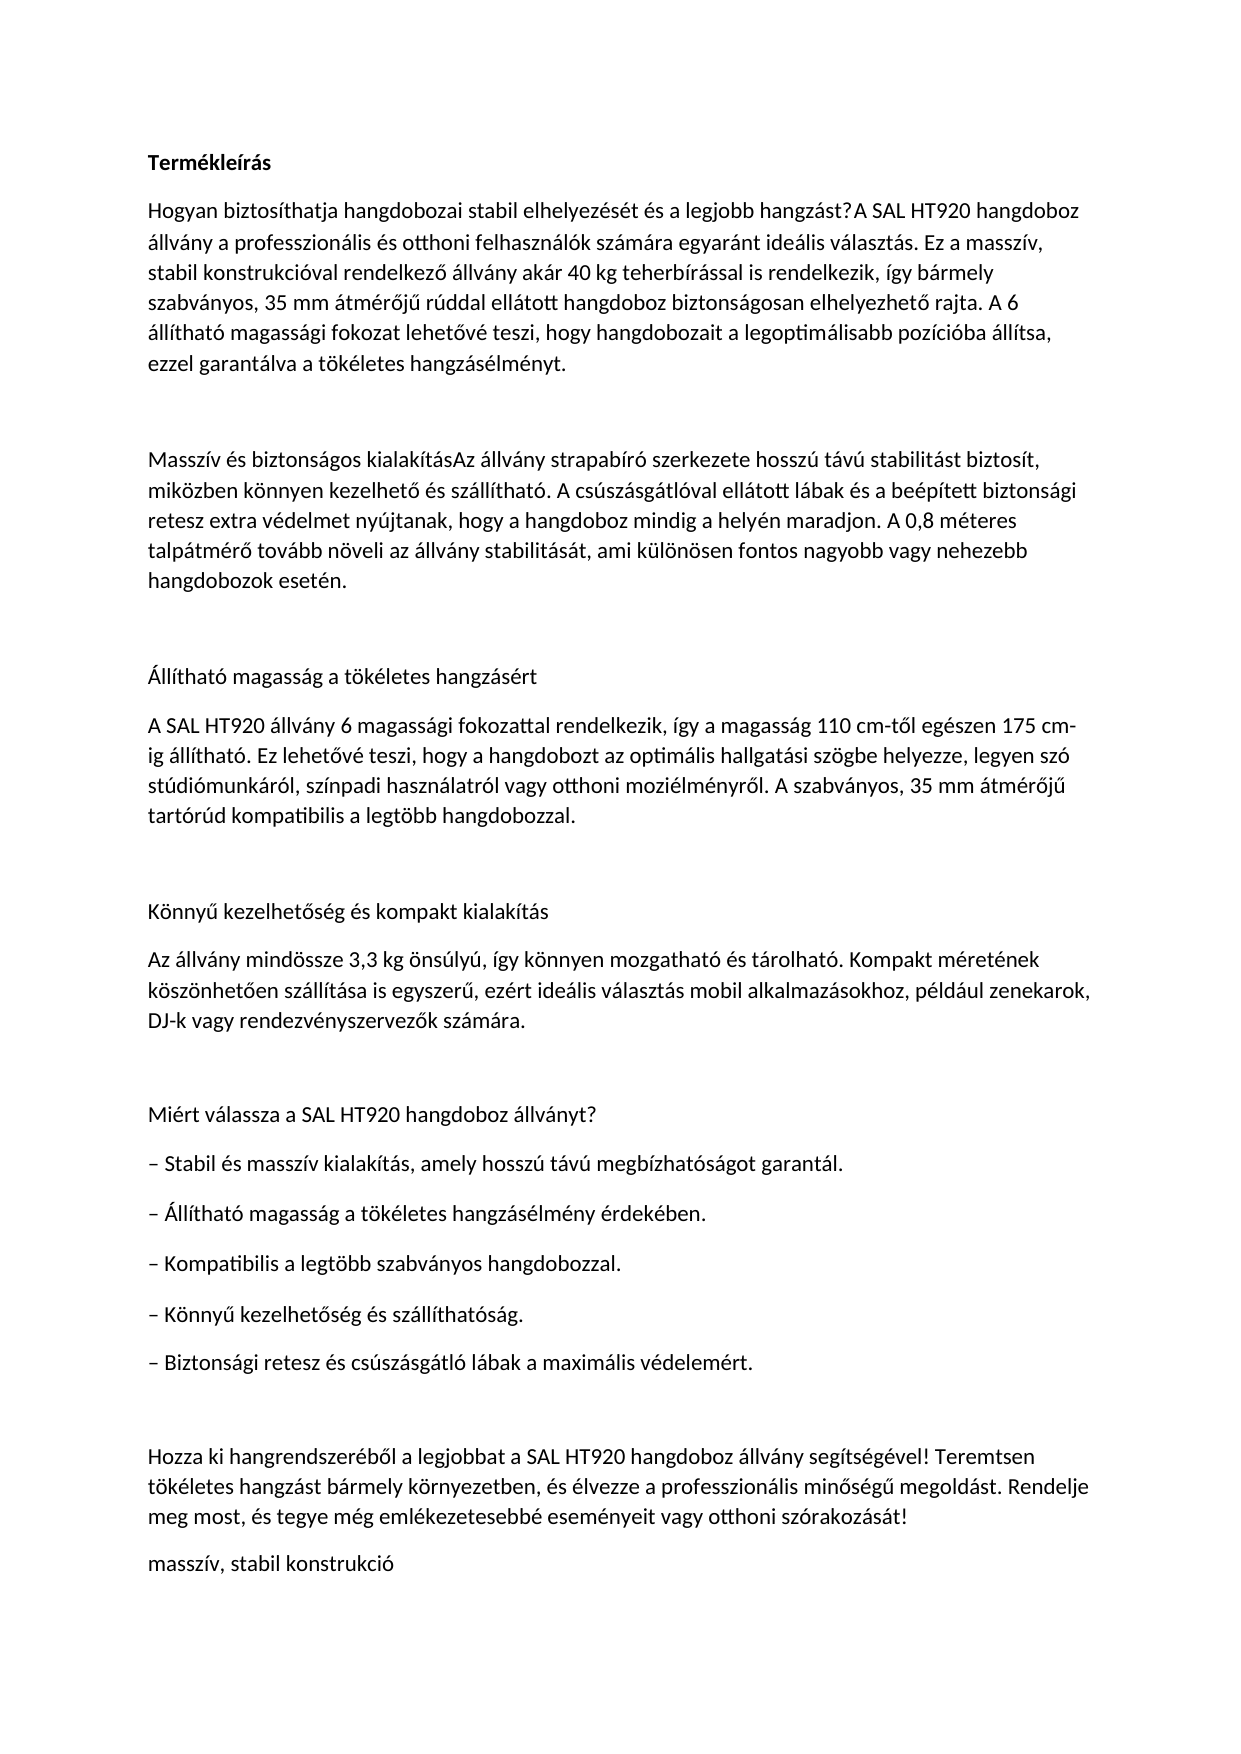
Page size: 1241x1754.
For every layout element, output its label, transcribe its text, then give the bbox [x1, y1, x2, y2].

text masszív, stabil konstrukció [148, 1549, 1093, 1577]
text – Biztonsági retesz és csúszásgátló lábak a maximális védelemért. [148, 1348, 1093, 1376]
text Hozza ki hangrendszeréből a legjobbat a SAL HT920 hangdoboz állvány segítségével! Teremtsen tökéletes hangzást bármely környezetben, és élvezze a professzionális minőségű megoldást. Rendelje meg most, és tegye még emlékezetesebbé eseményeit vagy otthoni szórakozását! [148, 1442, 1093, 1530]
text – Könnyű kezelhetőség és szállíthatóság. [148, 1298, 1093, 1329]
text – Állítható magasság a tökéletes hangzásélmény érdekében. [148, 1197, 1093, 1228]
text Termékleírás [148, 148, 1093, 176]
text Hogyan biztosíthatja hangdobozai stabil elhelyezését és a legjobb hangzást? A SAL HT920 hangdoboz állvány a professzionális és otthoni felhasználók számára egyaránt ideális választás. Ez a masszív, stabil konstrukcióval rendelkező állvány akár 40 kg teherbírással is rendelkezik, így bármely szabványos, 35 mm átmérőjű rúddal ellátott hangdoboz biztonságosan elhelyezhető rajta. A 6 állítható magassági fokozat lehetővé teszi, hogy hangdobozait a legoptimálisabb pozícióba állítsa, ezzel garantálva a tökéletes hangzásélményt. [148, 194, 1093, 377]
text Az állvány mindössze 3,3 kg önsúlyú, így könnyen mozgatható és tárolható. Kompakt méretének köszönhetően szállítása is egyszerű, ezért ideális választás mobil alkalmazásokhoz, például zenekarok, DJ-k vagy rendezvényszervezők számára. [148, 946, 1093, 1034]
text – Kompatibilis a legtöbb szabványos hangdobozzal. [148, 1247, 1093, 1279]
text Masszív és biztonságos kialakítás Az állvány strapabíró szerkezete hosszú távú stabilitást biztosít, miközben könnyen kezelhető és szállítható. A csúszásgátlóval ellátott lábak és a beépített biztonsági retesz extra védelmet nyújtanak, hogy a hangdoboz mindig a helyén maradjon. A 0,8 méteres talpátmérő tovább növeli az állvány stabilitását, ami különösen fontos nagyobb vagy nehezebb hangdobozok esetén. [148, 442, 1093, 594]
text Miért válassza a SAL HT920 hangdoboz állványt? [148, 1100, 1093, 1128]
text – Stabil és masszív kialakítás, amely hosszú távú megbízhatóságot garantál. [148, 1147, 1093, 1178]
text Könnyű kezelhetőség és kompakt kialakítás [148, 895, 1093, 926]
text Állítható magasság a tökéletes hangzásért [148, 660, 1093, 692]
text A SAL HT920 állvány 6 magassági fokozattal rendelkezik, így a magasság 110 cm-től egészen 175 cm-ig állítható. Ez lehetővé teszi, hogy a hangdobozt az optimális hallgatási szögbe helyezze, legyen szó stúdiómunkáról, színpadi használatról vagy otthoni moziélményről. A szabványos, 35 mm átmérőjű tartórúd kompatibilis a legtöbb hangdobozzal. [148, 711, 1093, 829]
